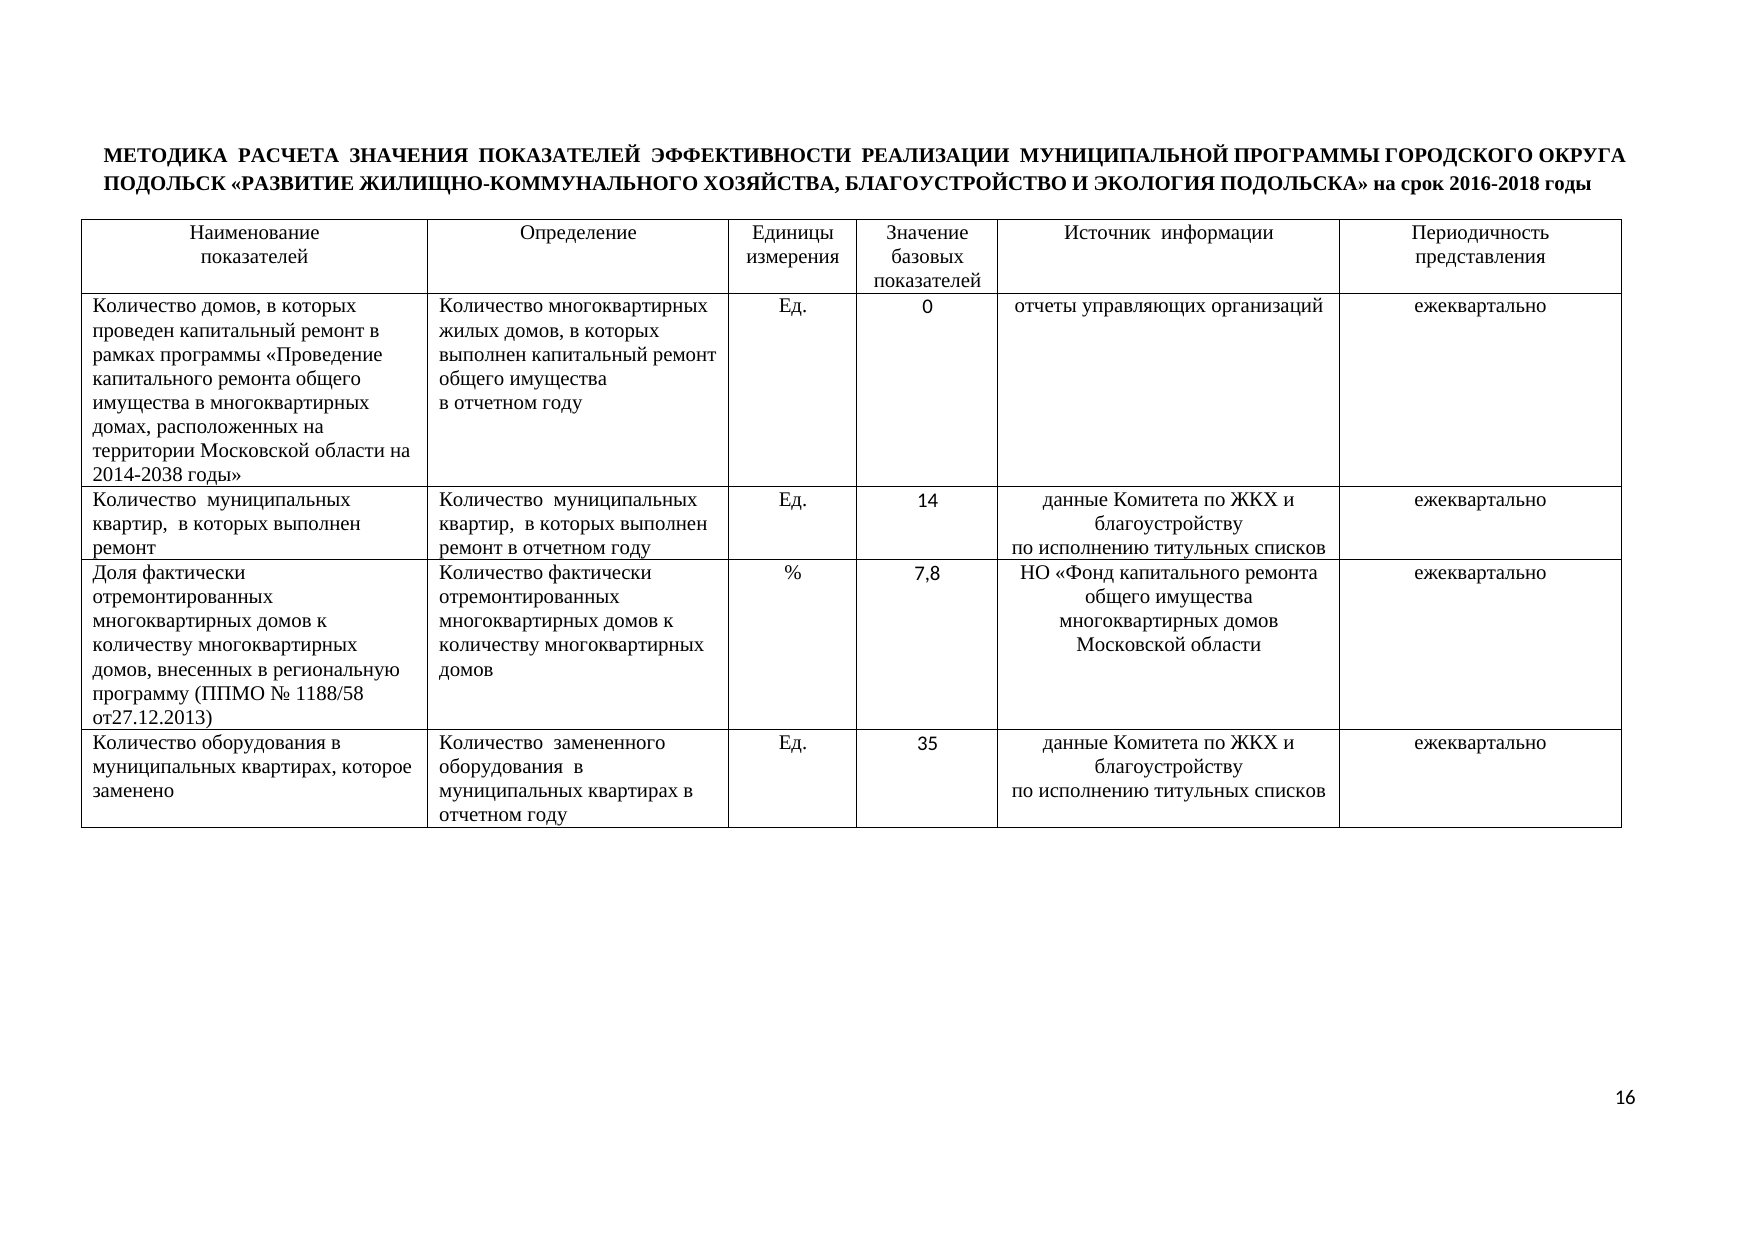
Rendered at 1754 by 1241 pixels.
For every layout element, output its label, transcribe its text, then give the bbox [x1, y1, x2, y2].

table_cell ежеквартально [1340, 294, 1621, 486]
table_cell Ед. [729, 487, 856, 559]
table_cell данные Комитета по ЖКХ и благоустройству по исполнению титульных списков [998, 730, 1339, 827]
table_header Значение базовых показателей [857, 220, 997, 292]
text *объем средств будет определен после утверждения объемов бюджетных ассигнований из бюджета Московской области и бюджета Городского округа ПодольскМЕТОДИКА РАСЧЕТА ЗНАЧЕНИЯ ПОКАЗАТЕЛЕЙ ЭФФЕКТИВНОСТИ РЕАЛИЗАЦИИ МУНИЦИПАЛЬНОЙ ПРОГРАММЫ ГОРОДСКОГО ОКРУГА ПОДОЛЬСК «РАЗВИТИЕ ЖИЛИЩНО-КОММУНАЛЬНОГО ХОЗЯЙСТВА, БЛАГОУСТРОЙСТВО И ЭКОЛОГИЯ ПОДОЛЬСКА» на срок 2016-2018 годы [103, 143, 1636, 195]
table_cell данные Комитета по ЖКХ и благоустройству по исполнению титульных списков [998, 487, 1339, 559]
table_cell Количество муниципальных квартир, в которых выполнен ремонт в отчетном году [428, 487, 728, 559]
table_cell Доля фактически отремонтированных многоквартирных домов к количеству многоквартирных домов, внесенных в региональную программу (ППМО № 1188/58 от27.12.2013) [82, 560, 427, 729]
table_cell ежеквартально [1340, 487, 1621, 559]
table_header Источник информации [998, 220, 1339, 292]
table_cell 7,8 [857, 560, 997, 729]
table_header Наименование показателей [82, 220, 427, 292]
table_cell ежеквартально [1340, 560, 1621, 729]
table_cell 0 [857, 294, 997, 486]
table_cell Ед. [729, 730, 856, 827]
table_header Периодичность представления [1340, 220, 1621, 292]
table_cell 14 [857, 487, 997, 559]
table_cell Количество замененного оборудования в муниципальных квартирах в отчетном году [428, 730, 728, 827]
table_cell Количество фактически отремонтированных многоквартирных домов к количеству многоквартирных домов [428, 560, 728, 729]
table_cell отчеты управляющих организаций [998, 294, 1339, 486]
table_cell Количество оборудования в муниципальных квартирах, которое заменено [82, 730, 427, 827]
table_cell Количество муниципальных квартир, в которых выполнен ремонт [82, 487, 427, 559]
table_cell ежеквартально [1340, 730, 1621, 827]
table_header Единицы измерения [729, 220, 856, 292]
table_cell 35 [857, 730, 997, 827]
table_cell % [729, 560, 856, 729]
table_cell НО «Фонд капитального ремонта общего имущества многоквартирных домов Московской области [998, 560, 1339, 729]
table_cell Ед. [729, 294, 856, 486]
table_cell Количество многоквартирных жилых домов, в которых выполнен капитальный ремонт общего имущества в отчетном году [428, 294, 728, 486]
table_header Определение [428, 220, 728, 292]
table_cell Количество домов, в которых проведен капитальный ремонт в рамках программы «Проведение капитального ремонта общего имущества в многоквартирных домах, расположенных на территории Московской области на 2014-2038 годы» [82, 294, 427, 486]
